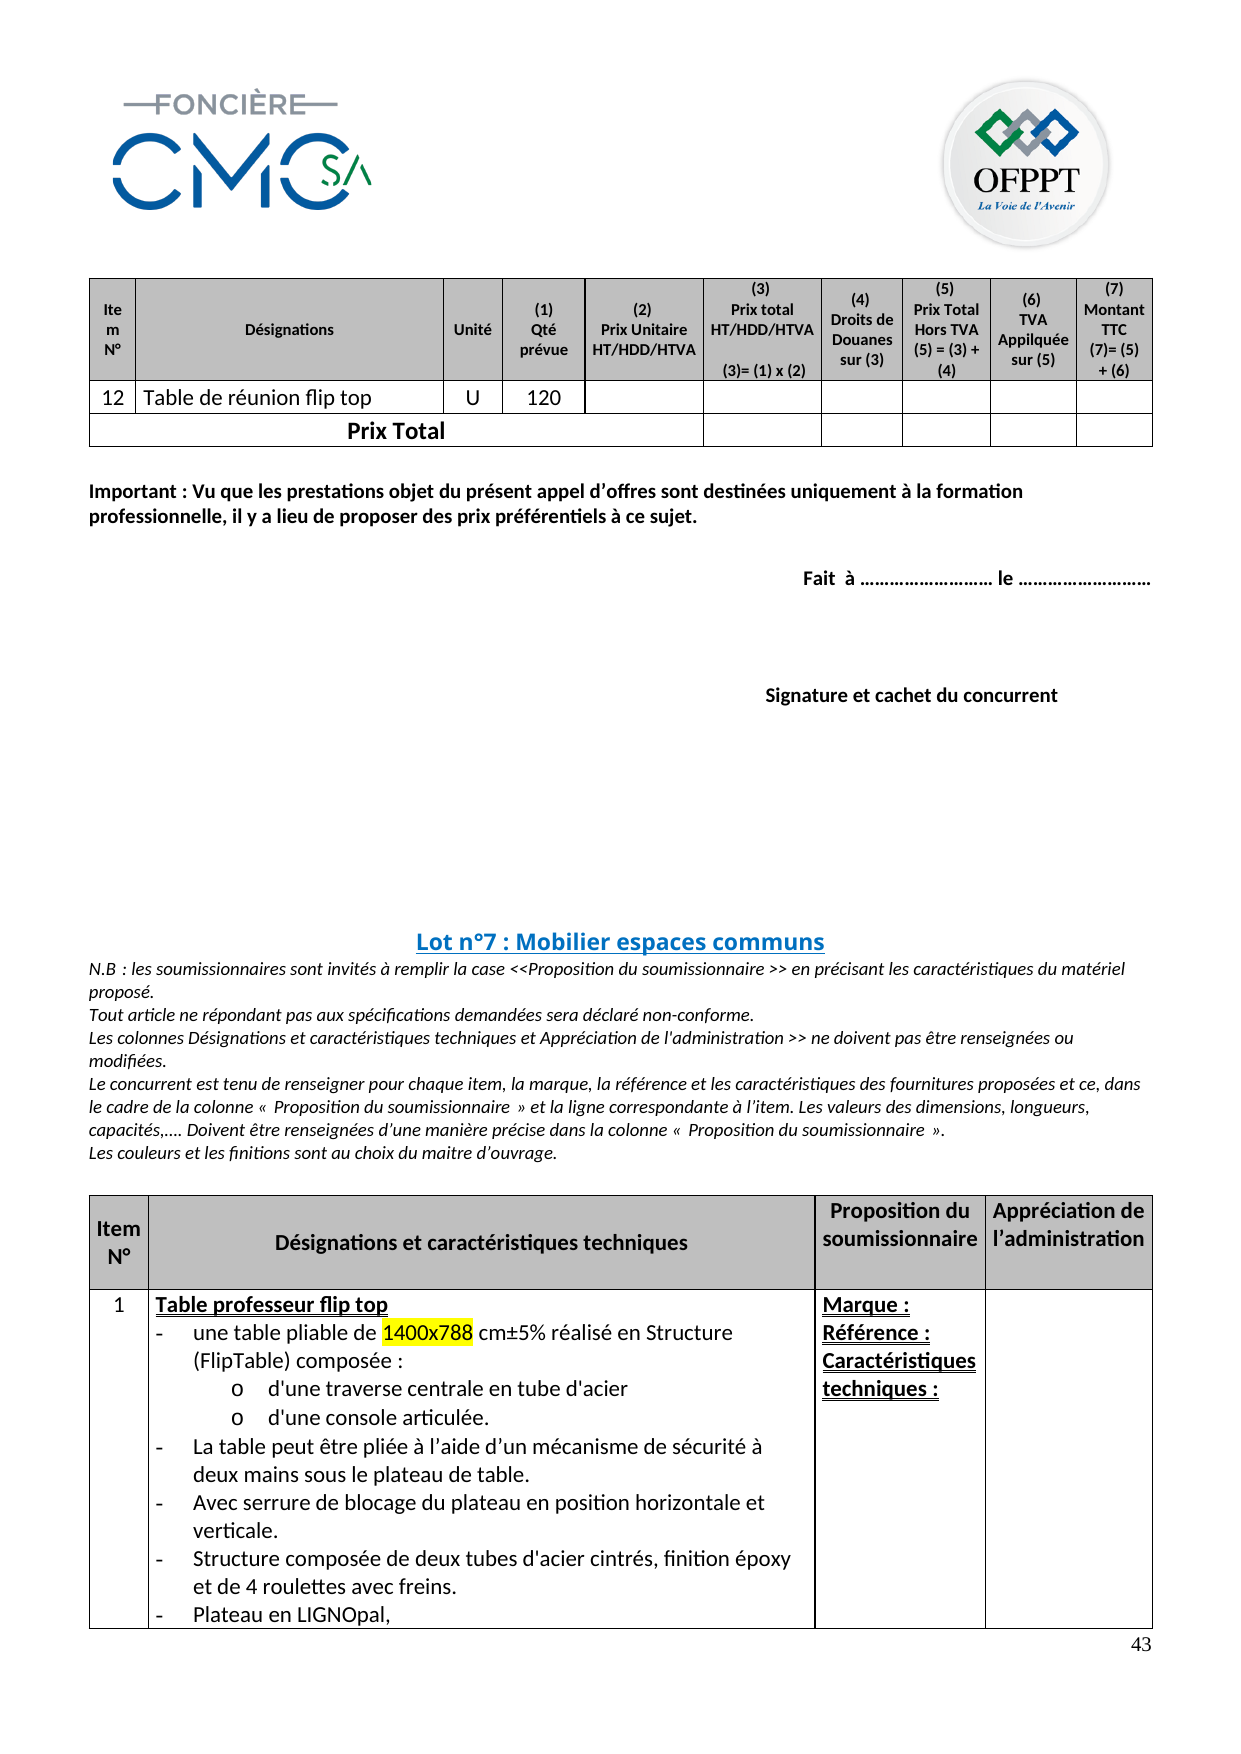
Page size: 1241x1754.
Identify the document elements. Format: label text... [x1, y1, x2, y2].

text Important : Vu que les prestations objet du présent appel d’offres sont destinées uniquement à la formation professionnelle, il y a lieu de proposer des prix préférentiels à ce sujet. [89, 478, 1152, 529]
table_header Unité [444, 279, 502, 380]
text Tout article ne répondant pas aux spécifications demandées sera déclaré non-conforme. [89, 1003, 1152, 1026]
table_cell [903, 381, 990, 413]
table_cell [991, 381, 1076, 413]
table_cell Marque : Référence : Caractéristiques techniques : [816, 1290, 985, 1628]
text Lot n°7 : Mobilier espaces communs [89, 926, 1152, 957]
table_cell Table de réunion flip top [136, 381, 443, 413]
table_cell [704, 381, 821, 413]
picture [935, 73, 1116, 254]
table_header (2) Prix Unitaire HT/HDD/HTVA [586, 279, 703, 380]
table_header Désignations et caractéristiques techniques [149, 1196, 814, 1289]
text Le concurrent est tenu de renseigner pour chaque item, la marque, la référence et les caractéristiques des fournitures proposées et ce, dans le cadre de la colonne « Proposition du soumissionnaire » et la ligne correspondante à l’item. Les valeurs des dimensions, longueurs, capacités,…. Doivent être renseignées d’une manière précise dans la colonne « Proposition du soumissionnaire ». [89, 1072, 1152, 1141]
table_header Désignations [136, 279, 443, 380]
text Signature et cachet du concurrent [89, 682, 1152, 707]
table_cell [991, 414, 1076, 446]
table_header (7) Montant TTC (7)= (5) + (6) [1077, 279, 1152, 380]
table_header Item N° [90, 1196, 148, 1289]
text N.B : les soumissionnaires sont invités à remplir la case <<Proposition du soumissionnaire >> en précisant les caractéristiques du matériel proposé. [89, 957, 1152, 1003]
table_cell [704, 414, 821, 446]
text Fait à ……………………… le ……………………… [89, 565, 1152, 591]
table_cell [822, 414, 902, 446]
text Les colonnes Désignations et caractéristiques techniques et Appréciation de l'administration >> ne doivent pas être renseignées ou modifiées. [89, 1026, 1152, 1072]
table_cell 1 [90, 1290, 148, 1628]
table_cell [1077, 381, 1152, 413]
table_header (1) Qté prévue [503, 279, 584, 380]
table_cell Prix Total [90, 414, 703, 446]
table_cell [1077, 414, 1152, 446]
table_cell [903, 414, 990, 446]
table_cell [586, 381, 703, 413]
table_header (4) Droits de Douanes sur (3) [822, 279, 902, 380]
table_cell 120 [503, 381, 584, 413]
picture [112, 88, 372, 210]
table_header (6) TVA Appilquée sur (5) [991, 279, 1076, 380]
table_cell 12 [90, 381, 135, 413]
table_header Item N° [90, 279, 135, 380]
table_header (3) Prix total HT/HDD/HTVA (3)= (1) x (2) [704, 279, 821, 380]
table_cell [986, 1290, 1152, 1628]
table_cell [822, 381, 902, 413]
text Les couleurs et les finitions sont au choix du maitre d’ouvrage. [89, 1141, 1152, 1164]
table_header (5) Prix Total Hors TVA (5) = (3) + (4) [903, 279, 990, 380]
table_header Proposition du soumissionnaire [816, 1196, 985, 1289]
table_header Appréciation de l’administration [986, 1196, 1152, 1289]
table_cell U [444, 381, 502, 413]
